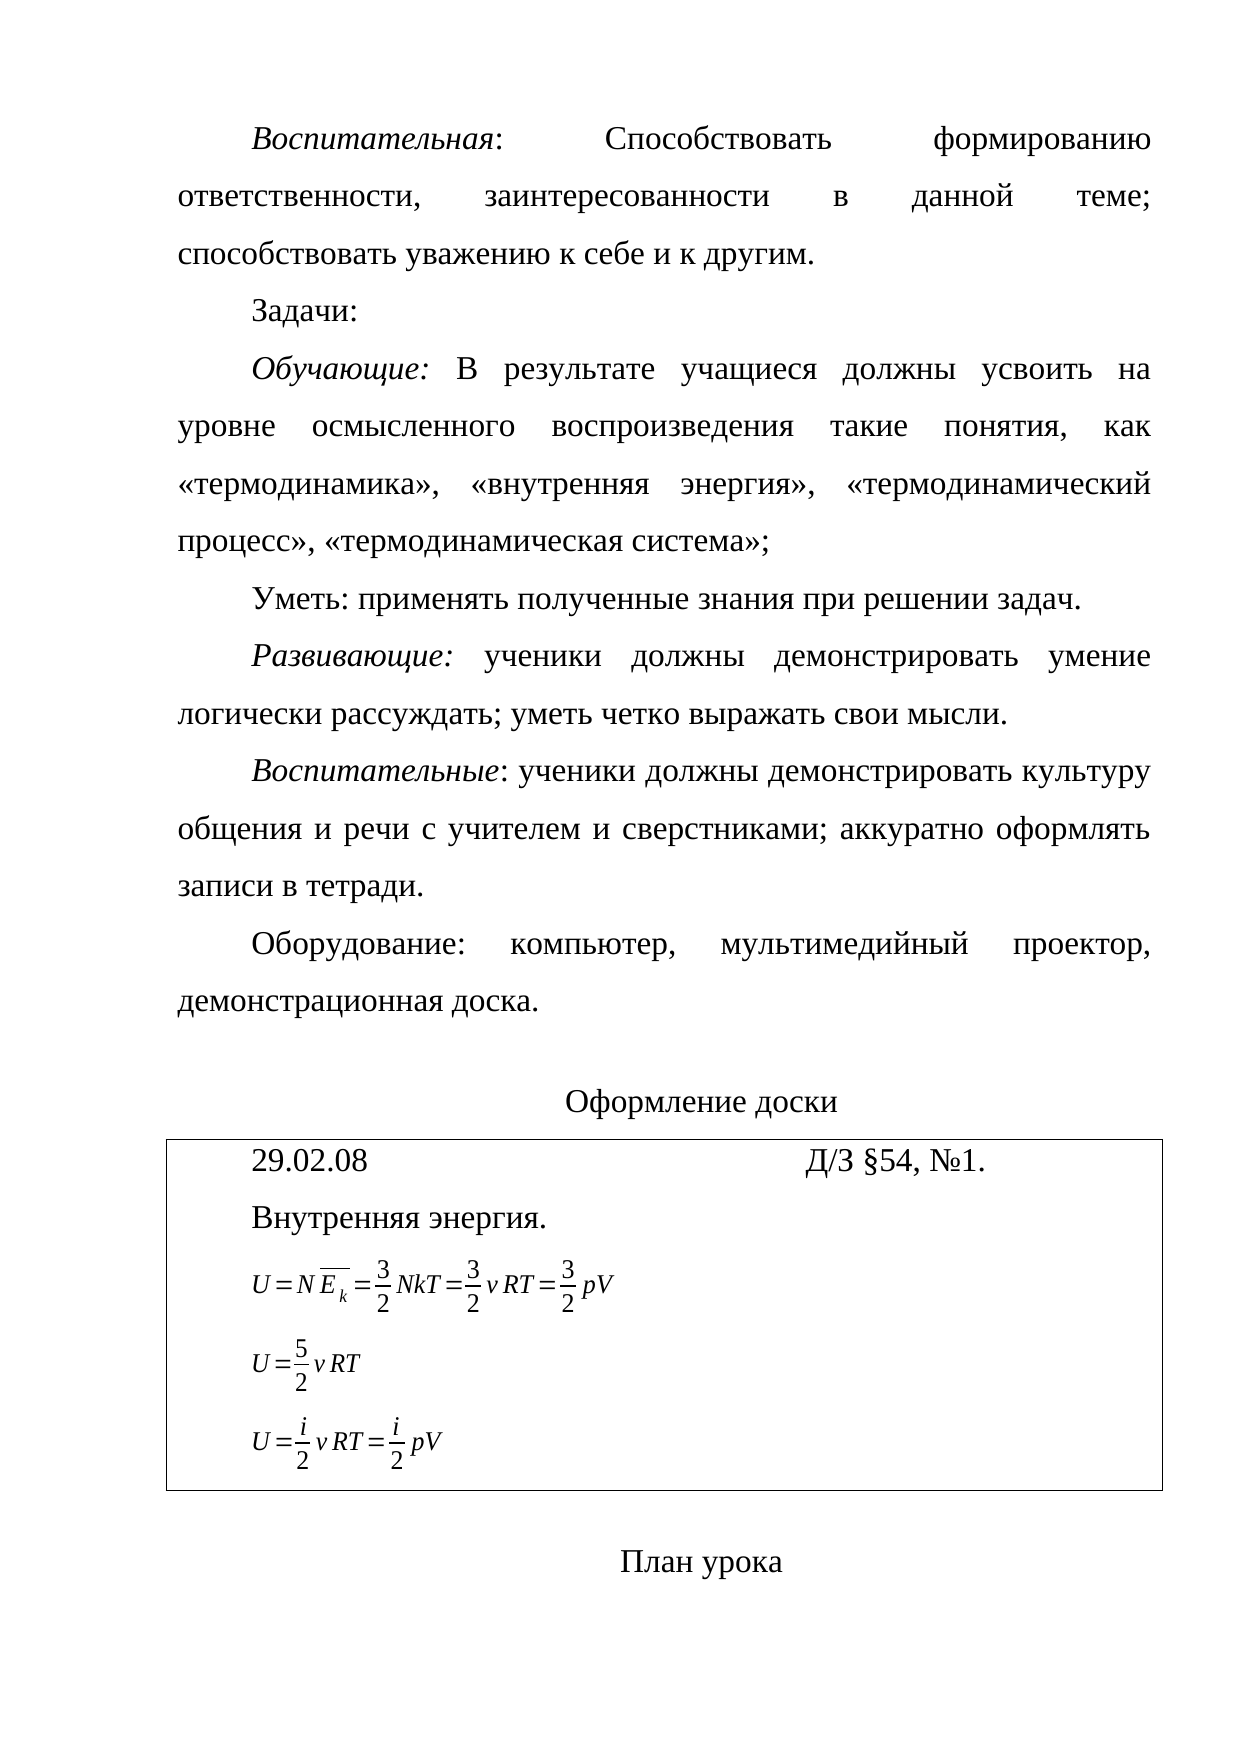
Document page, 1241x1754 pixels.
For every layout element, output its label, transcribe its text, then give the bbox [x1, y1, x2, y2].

text Задачи: [177, 291, 1152, 329]
text Оборудование: компьютер, мультимедийный проектор, демонстрационная доска. [177, 923, 1152, 1019]
text План урока [177, 1541, 1152, 1580]
text Воспитательная: Способствовать формированию ответственности, заинтересованности в данной теме; способствовать уважению к себе и к другим. [177, 118, 1152, 271]
table_header 29.02.08 Д/З §54, №1. Внутренняя энергия. [167, 1140, 1162, 1490]
text Уметь: применять полученные знания при решении задач. [177, 578, 1152, 616]
text Развивающие: ученики должны демонстрировать умение логически рассуждать; уметь четко выражать свои мысли. [177, 636, 1152, 731]
text Воспитательные: ученики должны демонстрировать культуру общения и речи с учителем и сверстниками; аккуратно оформлять записи в тетради. [177, 751, 1152, 904]
text Оформление доски [177, 1081, 1152, 1119]
text Обучающие: В результате учащиеся должны усвоить на уровне осмысленного воспроизведения такие понятия, как «термодинамика», «внутренняя энергия», «термодинамический процесс», «термодинамическая система»; [177, 348, 1152, 559]
